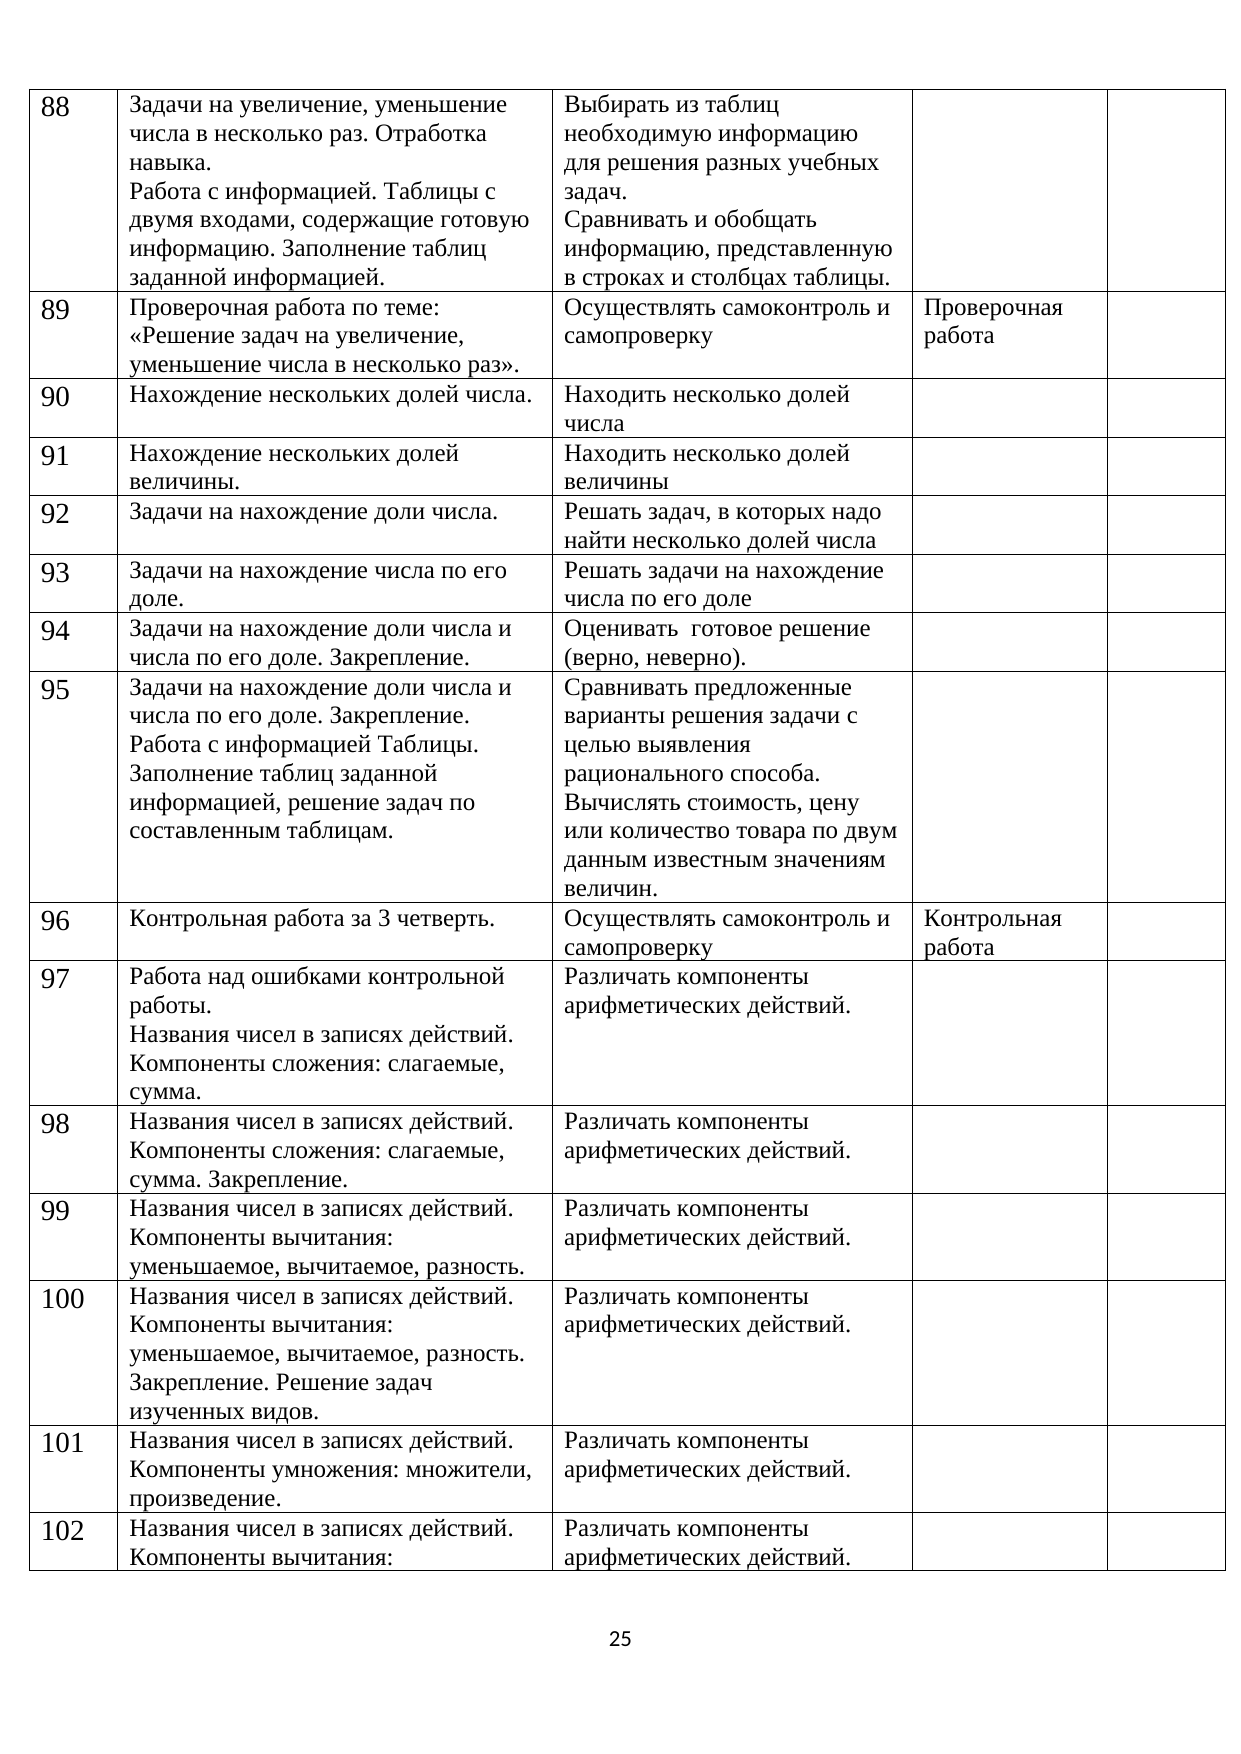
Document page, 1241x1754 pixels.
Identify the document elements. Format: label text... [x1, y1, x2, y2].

table_cell Проверочная работа [913, 292, 1107, 378]
table_cell Задачи на увеличение, уменьшение числа в несколько раз. Отработка навыка. Работа с информацией. Таблицы с двумя входами, содержащие готовую информацию. Заполнение таблиц заданной информацией. [118, 90, 552, 291]
table_cell 91 [30, 438, 117, 495]
table_cell [1108, 292, 1225, 378]
table_cell [913, 1194, 1107, 1280]
table_cell 98 [30, 1106, 117, 1192]
table_cell 90 [30, 379, 117, 437]
table_cell [1108, 1426, 1225, 1512]
table_cell [913, 1106, 1107, 1192]
table_cell Выбирать из таблиц необходимую информацию для решения разных учебных задач. Сравнивать и обобщать информацию, представленную в строках и столбцах таблицы. [553, 90, 912, 291]
table_cell [1108, 90, 1225, 291]
table_cell 95 [30, 672, 117, 902]
table_cell Проверочная работа по теме: «Решение задач на увеличение, уменьшение числа в несколько раз». [118, 292, 552, 378]
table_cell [553, 1513, 912, 1570]
table_cell Сравнивать предложенные варианты решения задачи с целью выявления рационального способа. Вычислять стоимость, цену или количество товара по двум данным известным значениям величин. [553, 672, 912, 902]
table_cell 94 [30, 613, 117, 671]
table_cell Нахождение нескольких долей величины. [118, 438, 552, 495]
table_cell Названия чисел в записях действий. Компоненты вычитания: уменьшаемое, вычитаемое, разность. [118, 1194, 552, 1280]
table_cell [1108, 1513, 1225, 1570]
table_cell Контрольная работа за 3 четверть. [118, 903, 552, 960]
table_cell Задачи на нахождение доли числа. [118, 496, 552, 554]
table_cell Различать компоненты арифметических действий. [553, 1194, 912, 1280]
table_cell [913, 90, 1107, 291]
table_cell 92 [30, 496, 117, 554]
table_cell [118, 1513, 552, 1570]
table_cell 100 [30, 1281, 117, 1424]
table_cell [1108, 903, 1225, 960]
table_cell 97 [30, 961, 117, 1105]
table_cell Различать компоненты арифметических действий. [553, 1426, 912, 1512]
table_cell [1108, 438, 1225, 495]
table_cell Названия чисел в записях действий. Компоненты умножения: множители, произведение. [118, 1426, 552, 1512]
table_cell [913, 1426, 1107, 1512]
table_cell [913, 438, 1107, 495]
table_cell Задачи на нахождение доли числа и числа по его доле. Закрепление. Работа с информацией Таблицы. Заполнение таблиц заданной информацией, решение задач по составленным таблицам. [118, 672, 552, 902]
table_cell Различать компоненты арифметических действий. [553, 961, 912, 1105]
table_cell [913, 961, 1107, 1105]
table_cell 89 [30, 292, 117, 378]
table_cell [1108, 496, 1225, 554]
table_cell 96 [30, 903, 117, 960]
table_cell [913, 555, 1107, 612]
table_cell [913, 613, 1107, 671]
table_cell Решать задачи на нахождение числа по его доле [553, 555, 912, 612]
table_cell [1108, 1106, 1225, 1192]
table_cell [1108, 379, 1225, 437]
table_cell Названия чисел в записях действий. Компоненты сложения: слагаемые, сумма. Закрепление. [118, 1106, 552, 1192]
table_cell [913, 1513, 1107, 1570]
table_cell [913, 672, 1107, 902]
table_cell Находить несколько долей величины [553, 438, 912, 495]
table_cell [913, 1281, 1107, 1424]
table_cell Решать задач, в которых надо найти несколько долей числа [553, 496, 912, 554]
table_cell [1108, 1194, 1225, 1280]
table_cell 102 [30, 1513, 117, 1570]
table_cell 99 [30, 1194, 117, 1280]
table_cell Осуществлять самоконтроль и самопроверку [553, 903, 912, 960]
table_cell Оценивать готовое решение (верно, неверно). [553, 613, 912, 671]
table_cell [1108, 555, 1225, 612]
table_cell 88 [30, 90, 117, 291]
table_cell [1108, 1281, 1225, 1424]
table_cell 101 [30, 1426, 117, 1512]
table_cell Контрольная работа [913, 903, 1107, 960]
table_cell [1108, 613, 1225, 671]
table_cell Находить несколько долей числа [553, 379, 912, 437]
table_cell Различать компоненты арифметических действий. [553, 1106, 912, 1192]
table_cell [913, 379, 1107, 437]
table_cell Нахождение нескольких долей числа. [118, 379, 552, 437]
table_cell [913, 496, 1107, 554]
table_cell [1108, 672, 1225, 902]
table_cell Названия чисел в записях действий. Компоненты вычитания: уменьшаемое, вычитаемое, разность. Закрепление. Решение задач изученных видов. [118, 1281, 552, 1424]
table_cell Осуществлять самоконтроль и самопроверку [553, 292, 912, 378]
table_cell Задачи на нахождение числа по его доле. [118, 555, 552, 612]
table_cell 93 [30, 555, 117, 612]
table_cell Задачи на нахождение доли числа и числа по его доле. Закрепление. [118, 613, 552, 671]
table_cell [1108, 961, 1225, 1105]
table_cell Различать компоненты арифметических действий. [553, 1281, 912, 1424]
table_cell Работа над ошибками контрольной работы. Названия чисел в записях действий. Компоненты сложения: слагаемые, сумма. [118, 961, 552, 1105]
